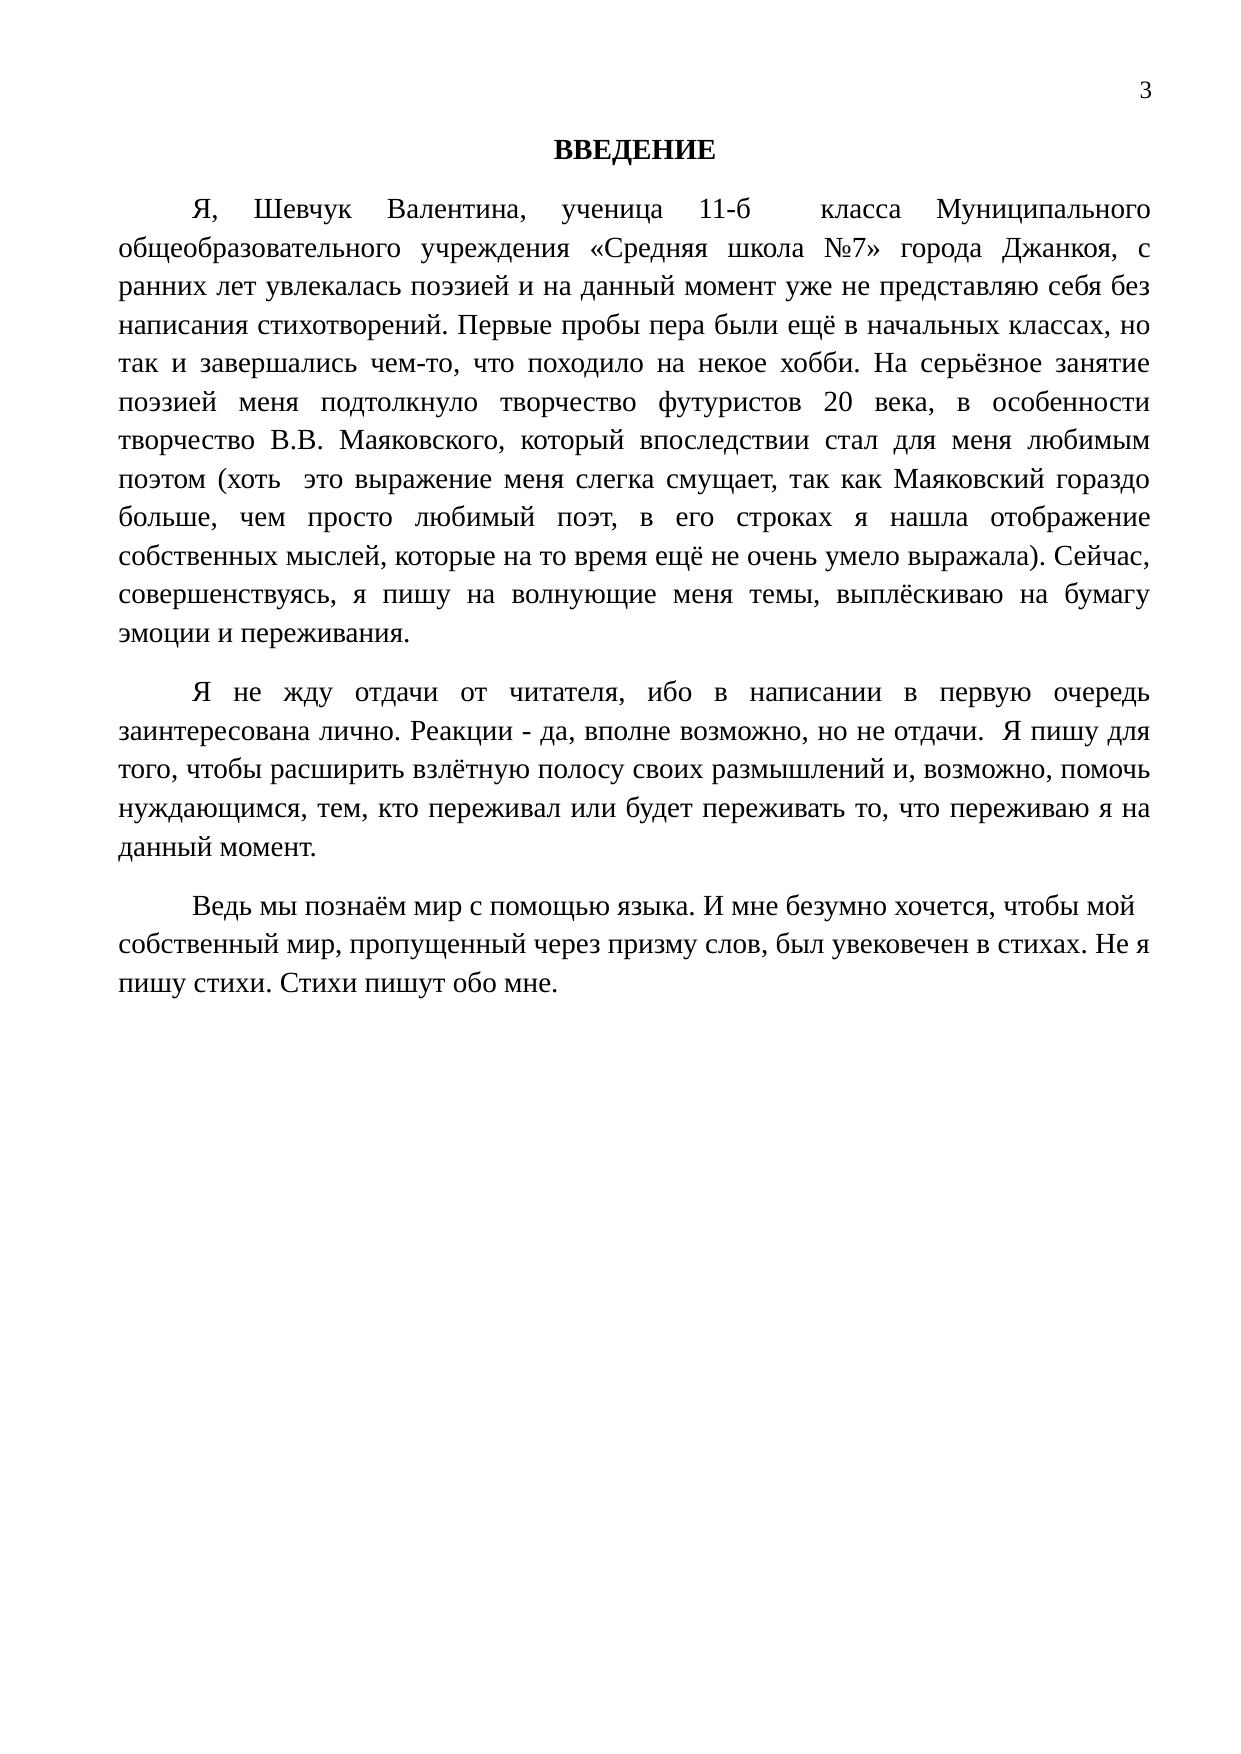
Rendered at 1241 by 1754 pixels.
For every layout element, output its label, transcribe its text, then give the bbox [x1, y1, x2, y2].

text ВВЕДЕНИЕ [118, 132, 1152, 165]
text Я, Шевчук Валентина, ученица 11-б класса Муниципального общеобразовательного учреждения «Средняя школа №7» города Джанкоя, с ранних лет увлекалась поэзией и на данный момент уже не представляю себя без написания стихотворений. Первые пробы пера были ещё в начальных классах, но так и завершались чем-то, что походило на некое хобби. На серьёзное занятие поэзией меня подтолкнуло творчество футуристов 20 века, в особенности творчество В.В. Маяковского, который впоследствии стал для меня любимым поэтом (хоть это выражение меня слегка смущает, так как Маяковский гораздо больше, чем просто любимый поэт, в его строках я нашла отображение собственных мыслей, которые на то время ещё не очень умело выражала). Сейчас, совершенствуясь, я пишу на волнующие меня темы, выплёскиваю на бумагу эмоции и переживания. [118, 191, 1152, 649]
text Я не жду отдачи от читателя, ибо в написании в первую очередь заинтересована лично. Реакции - да, вполне возможно, но не отдачи. Я пишу для того, чтобы расширить взлётную полосу своих размышлений и, возможно, помочь нуждающимся, тем, кто переживал или будет переживать то, что переживаю я на данный момент. [118, 674, 1152, 862]
text Ведь мы познаём мир с помощью языка. И мне безумно хочется, чтобы мой собственный мир, пропущенный через призму слов, был увековечен в стихах. Не я пишу стихи. Стихи пишут обо мне. [118, 888, 1152, 999]
